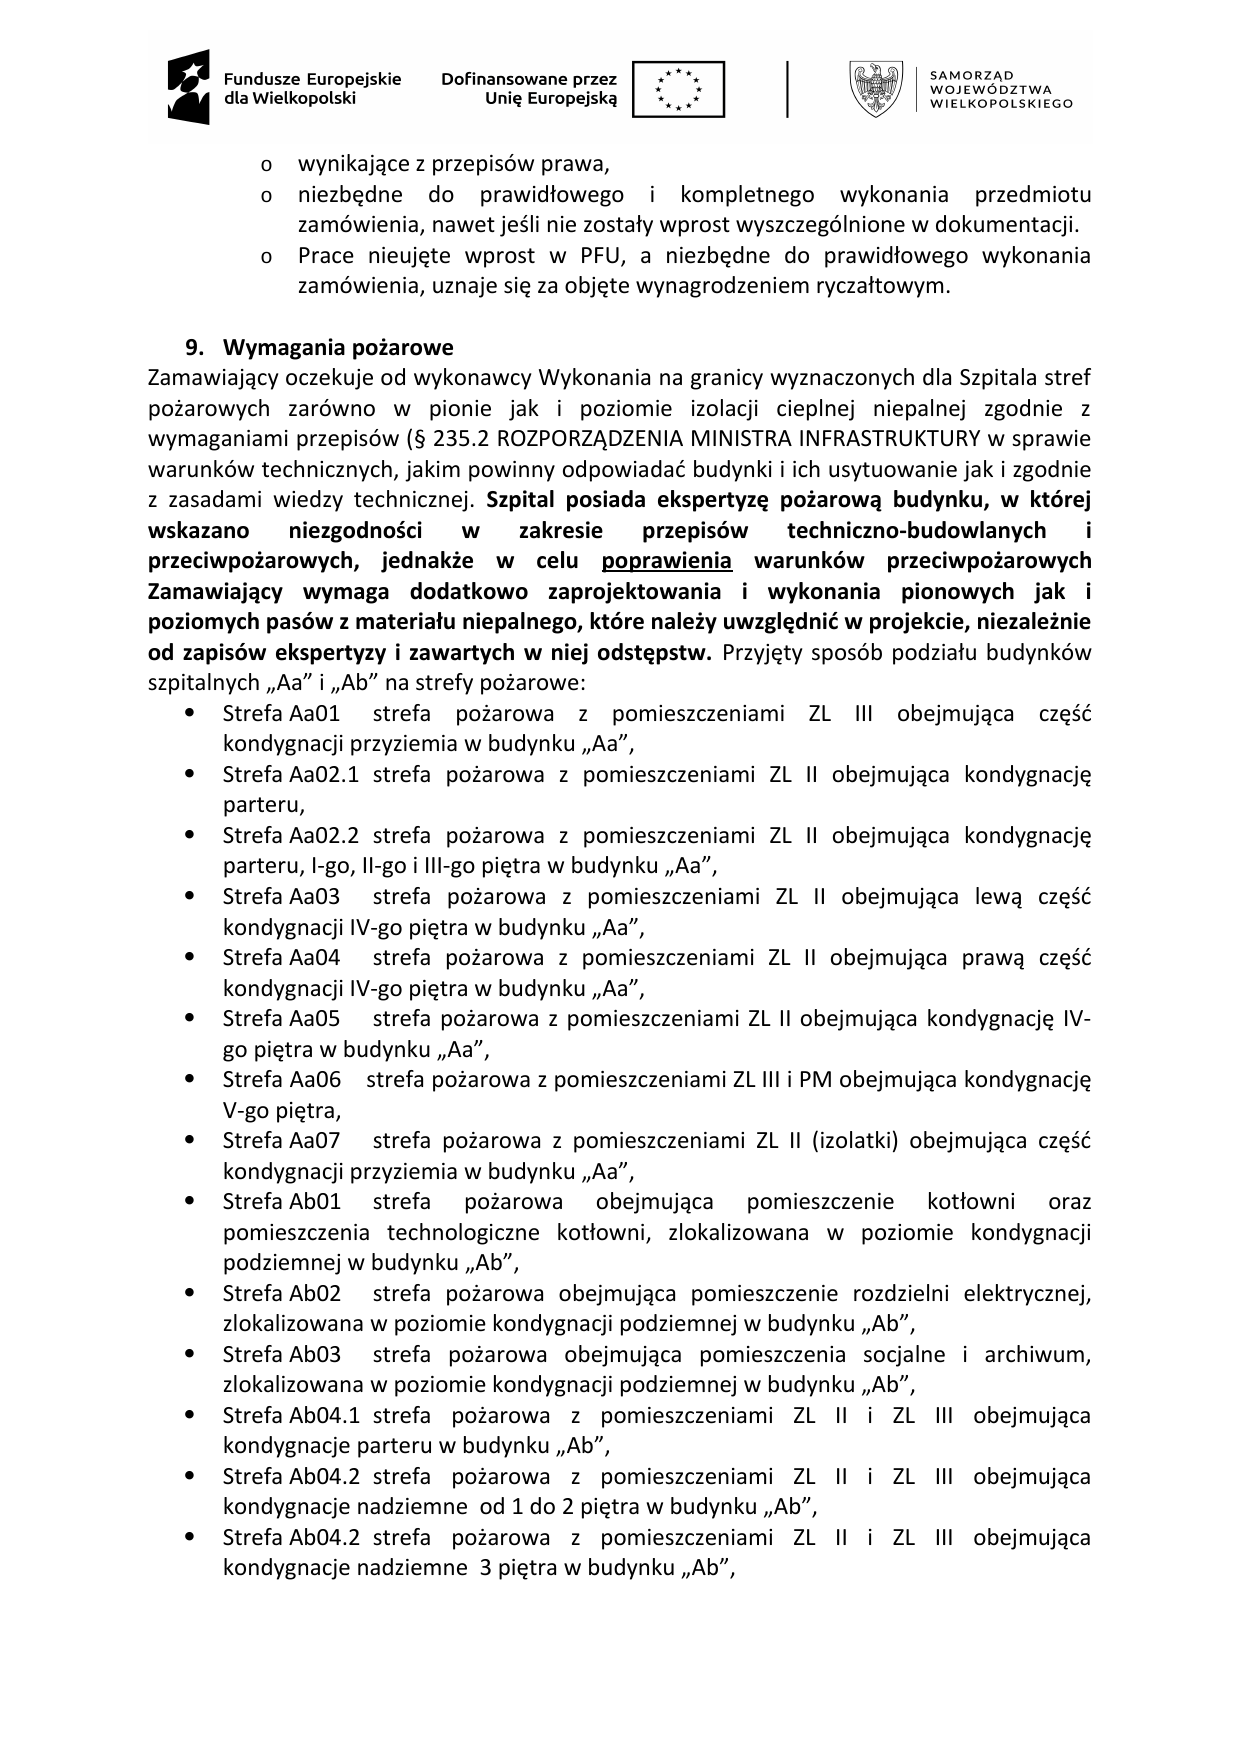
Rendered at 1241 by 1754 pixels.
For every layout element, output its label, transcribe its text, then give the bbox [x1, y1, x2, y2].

text Zamawiający oczekuje od wykonawcy Wykonania na granicy wyznaczonych dla Szpitala stref pożarowych zarówno w pionie jak i poziomie izolacji cieplnej niepalnej zgodnie z wymaganiami przepisów (§ 235.2 ROZPORZĄDZENIA MINISTRA INFRASTRUKTURY w sprawie warunków technicznych, jakim powinny odpowiadać budynki i ich usytuowanie jak i zgodnie z zasadami wiedzy technicznej. Szpital posiada ekspertyzę pożarową budynku, w której wskazano niezgodności w zakresie przepisów techniczno-budowlanych i przeciwpożarowych, jednakże w celu poprawienia warunków przeciwpożarowych Zamawiający wymaga dodatkowo zaprojektowania i wykonania pionowych jak i poziomych pasów z materiału niepalnego, które należy uwzględnić w projekcie, niezależnie od zapisów ekspertyzy i zawartych w niej odstępstw. Przyjęty sposób podziału budynków szpitalnych „Aa” i „Ab” na strefy pożarowe: [148, 361, 1093, 697]
list Strefa Aa07 strefa pożarowa z pomieszczeniami ZL II (izolatki) obejmująca część kondygnacji przyziemia w budynku „Aa”, [185, 1124, 1093, 1185]
list Strefa Aa01 strefa pożarowa z pomieszczeniami ZL III obejmująca część kondygnacji przyziemia w budynku „Aa”, [185, 697, 1093, 758]
list Wymagania pożarowe [185, 331, 1093, 361]
list Strefa Aa02.1 strefa pożarowa z pomieszczeniami ZL II obejmująca kondygnację parteru, [185, 758, 1093, 819]
list Strefa Ab03 strefa pożarowa obejmująca pomieszczenia socjalne i archiwum, zlokalizowana w poziomie kondygnacji podziemnej w budynku „Ab”, [185, 1338, 1093, 1399]
list Strefa Ab01 strefa pożarowa obejmująca pomieszczenie kotłowni oraz pomieszczenia technologiczne kotłowni, zlokalizowana w poziomie kondygnacji podziemnej w budynku „Ab”, [185, 1185, 1093, 1277]
list Strefa Aa06 strefa pożarowa z pomieszczeniami ZL III i PM obejmująca kondygnację V-go piętra, [185, 1063, 1093, 1124]
list Strefa Aa05 strefa pożarowa z pomieszczeniami ZL II obejmująca kondygnację IV-go piętra w budynku „Aa”, [185, 1002, 1093, 1063]
list Strefa Ab04.1 strefa pożarowa z pomieszczeniami ZL II i ZL III obejmująca kondygnacje parteru w budynku „Ab”, [185, 1399, 1093, 1460]
list Strefa Ab04.2 strefa pożarowa z pomieszczeniami ZL II i ZL III obejmująca kondygnacje nadziemne 3 piętra w budynku „Ab”, [185, 1521, 1093, 1582]
list Strefa Aa04 strefa pożarowa z pomieszczeniami ZL II obejmująca prawą część kondygnacji IV-go piętra w budynku „Aa”, [185, 941, 1093, 1002]
list niezbędne do prawidłowego i kompletnego wykonania przedmiotu zamówienia, nawet jeśli nie zostały wprost wyszczególnione w dokumentacji. [260, 178, 1093, 239]
list Strefa Ab04.2 strefa pożarowa z pomieszczeniami ZL II i ZL III obejmująca kondygnacje nadziemne od 1 do 2 piętra w budynku „Ab”, [185, 1460, 1093, 1521]
list Prace nieujęte wprost w PFU, a niezbędne do prawidłowego wykonania zamówienia, uznaje się za objęte wynagrodzeniem ryczałtowym. [260, 239, 1093, 300]
picture [147, 30, 1093, 144]
list Strefa Aa02.2 strefa pożarowa z pomieszczeniami ZL II obejmująca kondygnację parteru, I-go, II-go i III-go piętra w budynku „Aa”, [185, 819, 1093, 880]
list Strefa Aa03 strefa pożarowa z pomieszczeniami ZL II obejmująca lewą część kondygnacji IV-go piętra w budynku „Aa”, [185, 880, 1093, 941]
list wynikające z przepisów prawa, [260, 148, 1093, 178]
list Strefa Ab02 strefa pożarowa obejmująca pomieszczenie rozdzielni elektrycznej, zlokalizowana w poziomie kondygnacji podziemnej w budynku „Ab”, [185, 1277, 1093, 1338]
